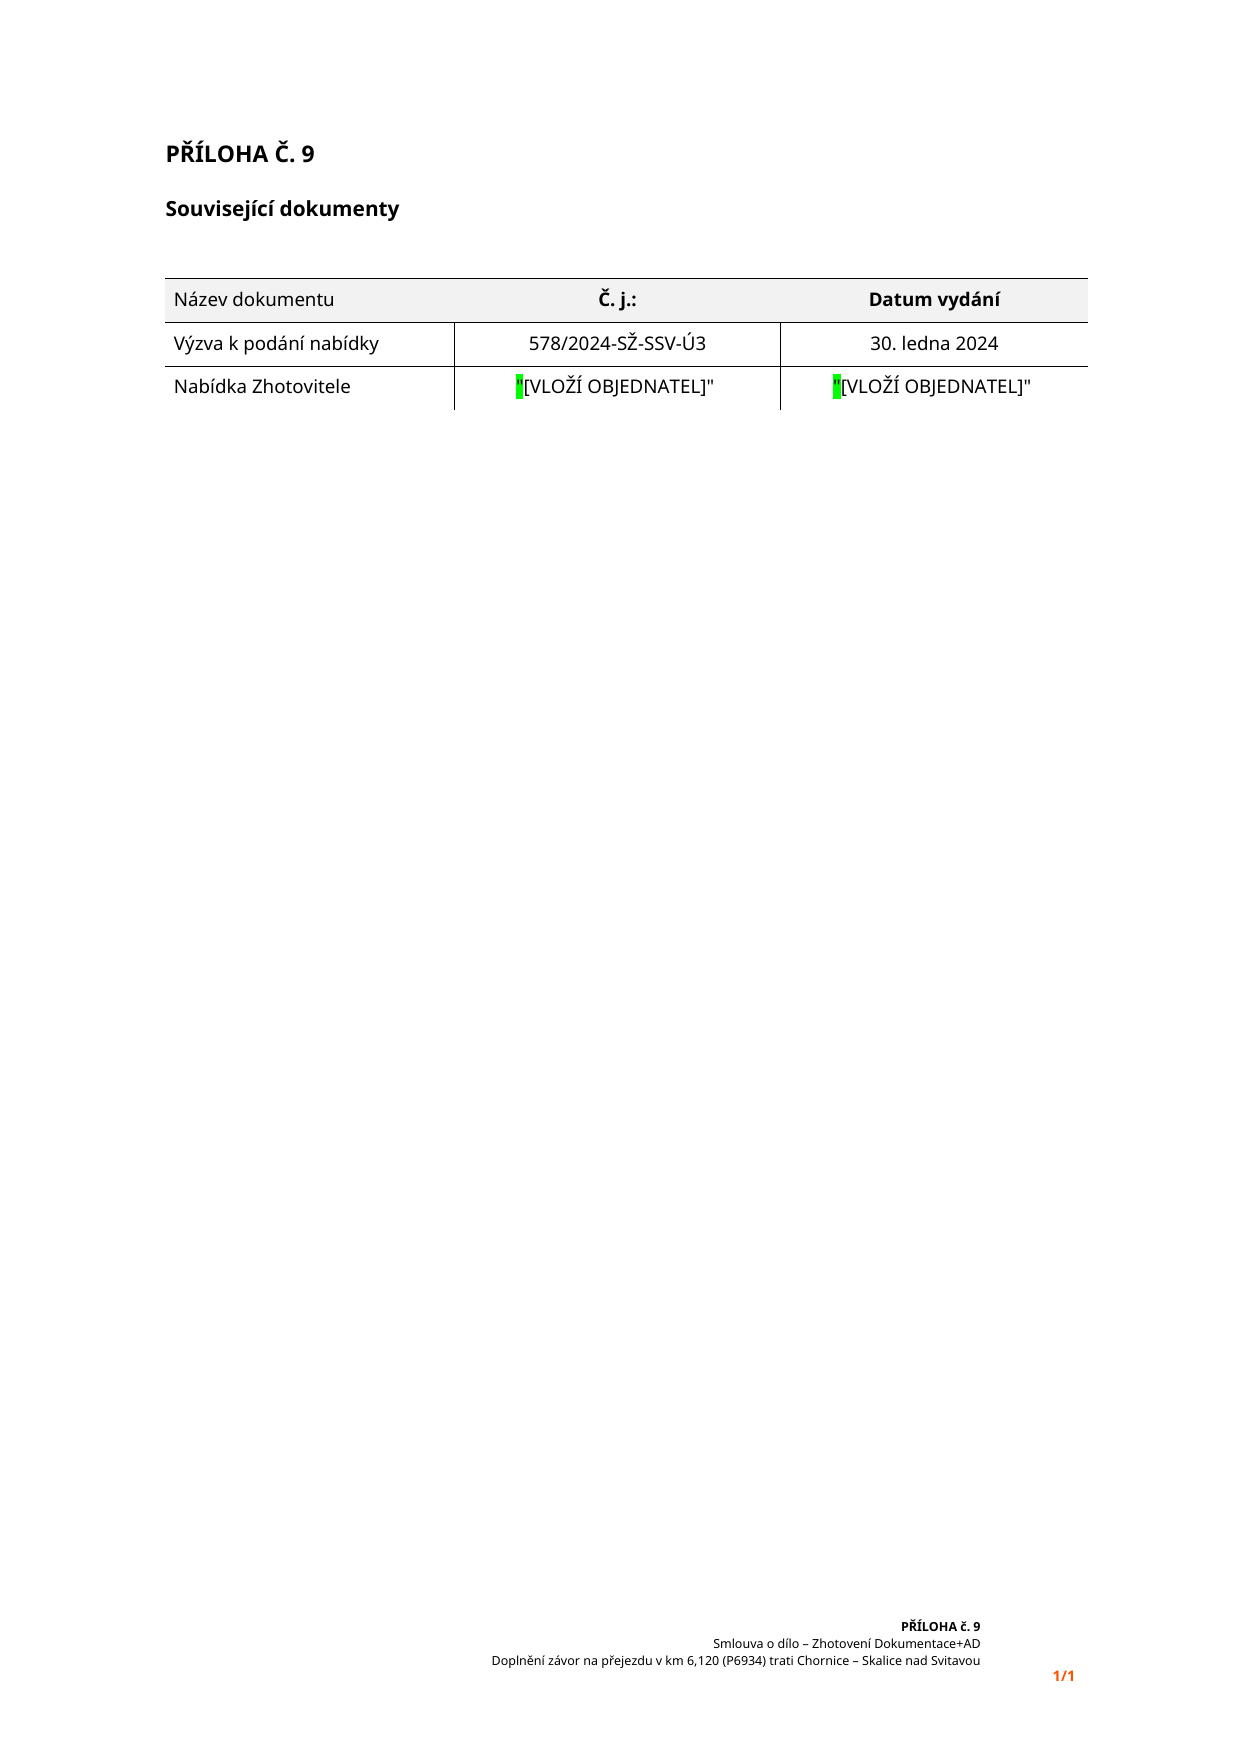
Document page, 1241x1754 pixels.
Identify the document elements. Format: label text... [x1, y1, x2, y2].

table_cell [781, 367, 1088, 409]
table_cell Výzva k podání nabídky [165, 323, 454, 366]
table_header Č. j.: [454, 279, 780, 322]
table_cell Nabídka Zhotovitele [165, 367, 454, 409]
table_cell [455, 367, 780, 409]
table_cell 578/2024-SŽ-SSV-Ú3 [455, 323, 780, 366]
table_cell 30. ledna 2024 [781, 323, 1088, 366]
text Příloha č. 9 [165, 138, 1075, 170]
table_header Datum vydání [780, 279, 1088, 322]
text Související dokumenty [165, 194, 1075, 222]
table_header Název dokumentu [165, 279, 454, 322]
